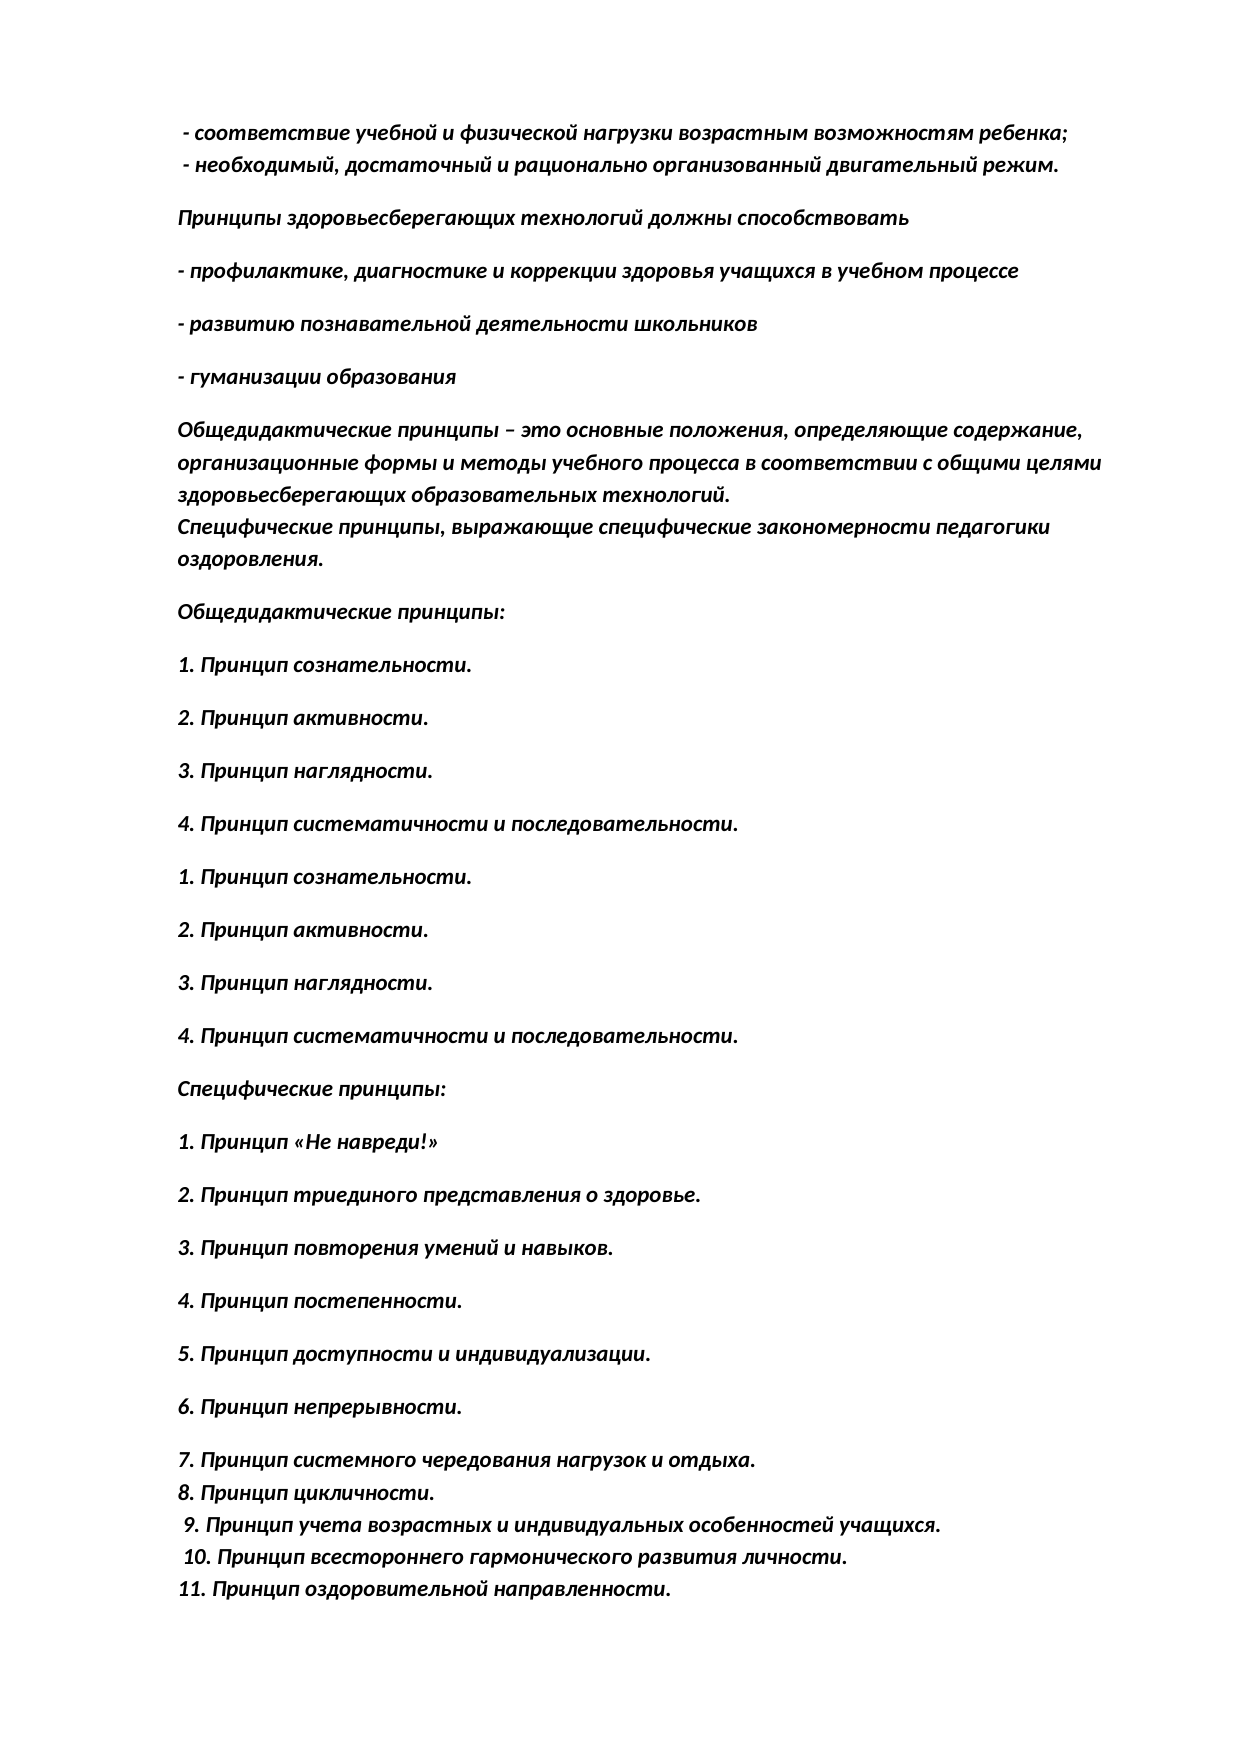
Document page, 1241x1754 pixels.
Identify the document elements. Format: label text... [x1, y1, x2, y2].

text Специфические принципы: [177, 1074, 1152, 1102]
text - гуманизации образования [177, 362, 1152, 390]
text 2. Принцип активности. [177, 703, 1152, 731]
text 7. Принцип системного чередования нагрузок и отдыха. 8. Принцип цикличности. 9. Принцип учета возрастных и индивидуальных особенностей учащихся. 10. Принцип всестороннего гармонического развития личности. 11. Принцип оздоровительной направленности. [177, 1446, 1152, 1602]
text 5. Принцип доступности и индивидуализации. [177, 1339, 1152, 1367]
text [177, 118, 1152, 178]
text 4. Принцип систематичности и последовательности. [177, 1021, 1152, 1049]
text Общедидактические принципы – это основные положения, определяющие содержание, организационные формы и методы учебного процесса в соответствии с общими целями здоровьесберегающих образовательных технологий. Специфические принципы, выражающие специфические закономерности педагогики оздоровления. [177, 415, 1152, 572]
text 4. Принцип постепенности. [177, 1286, 1152, 1314]
text 1. Принцип сознательности. [177, 862, 1152, 890]
text 3. Принцип наглядности. [177, 968, 1152, 996]
text 1. Принцип «Не навреди!» [177, 1127, 1152, 1155]
text Принципы здоровьесберегающих технологий должны способствовать [177, 203, 1152, 231]
text 3. Принцип наглядности. [177, 756, 1152, 784]
text 6. Принцип непрерывности. [177, 1392, 1152, 1421]
text 2. Принцип триединого представления о здоровье. [177, 1180, 1152, 1208]
text Общедидактические принципы: [177, 597, 1152, 625]
text - профилактике, диагностике и коррекции здоровья учащихся в учебном процессе [177, 256, 1152, 284]
text - развитию познавательной деятельности школьников [177, 309, 1152, 337]
text 3. Принцип повторения умений и навыков. [177, 1233, 1152, 1261]
text 1. Принцип сознательности. [177, 650, 1152, 678]
text 2. Принцип активности. [177, 915, 1152, 943]
text 4. Принцип систематичности и последовательности. [177, 809, 1152, 837]
